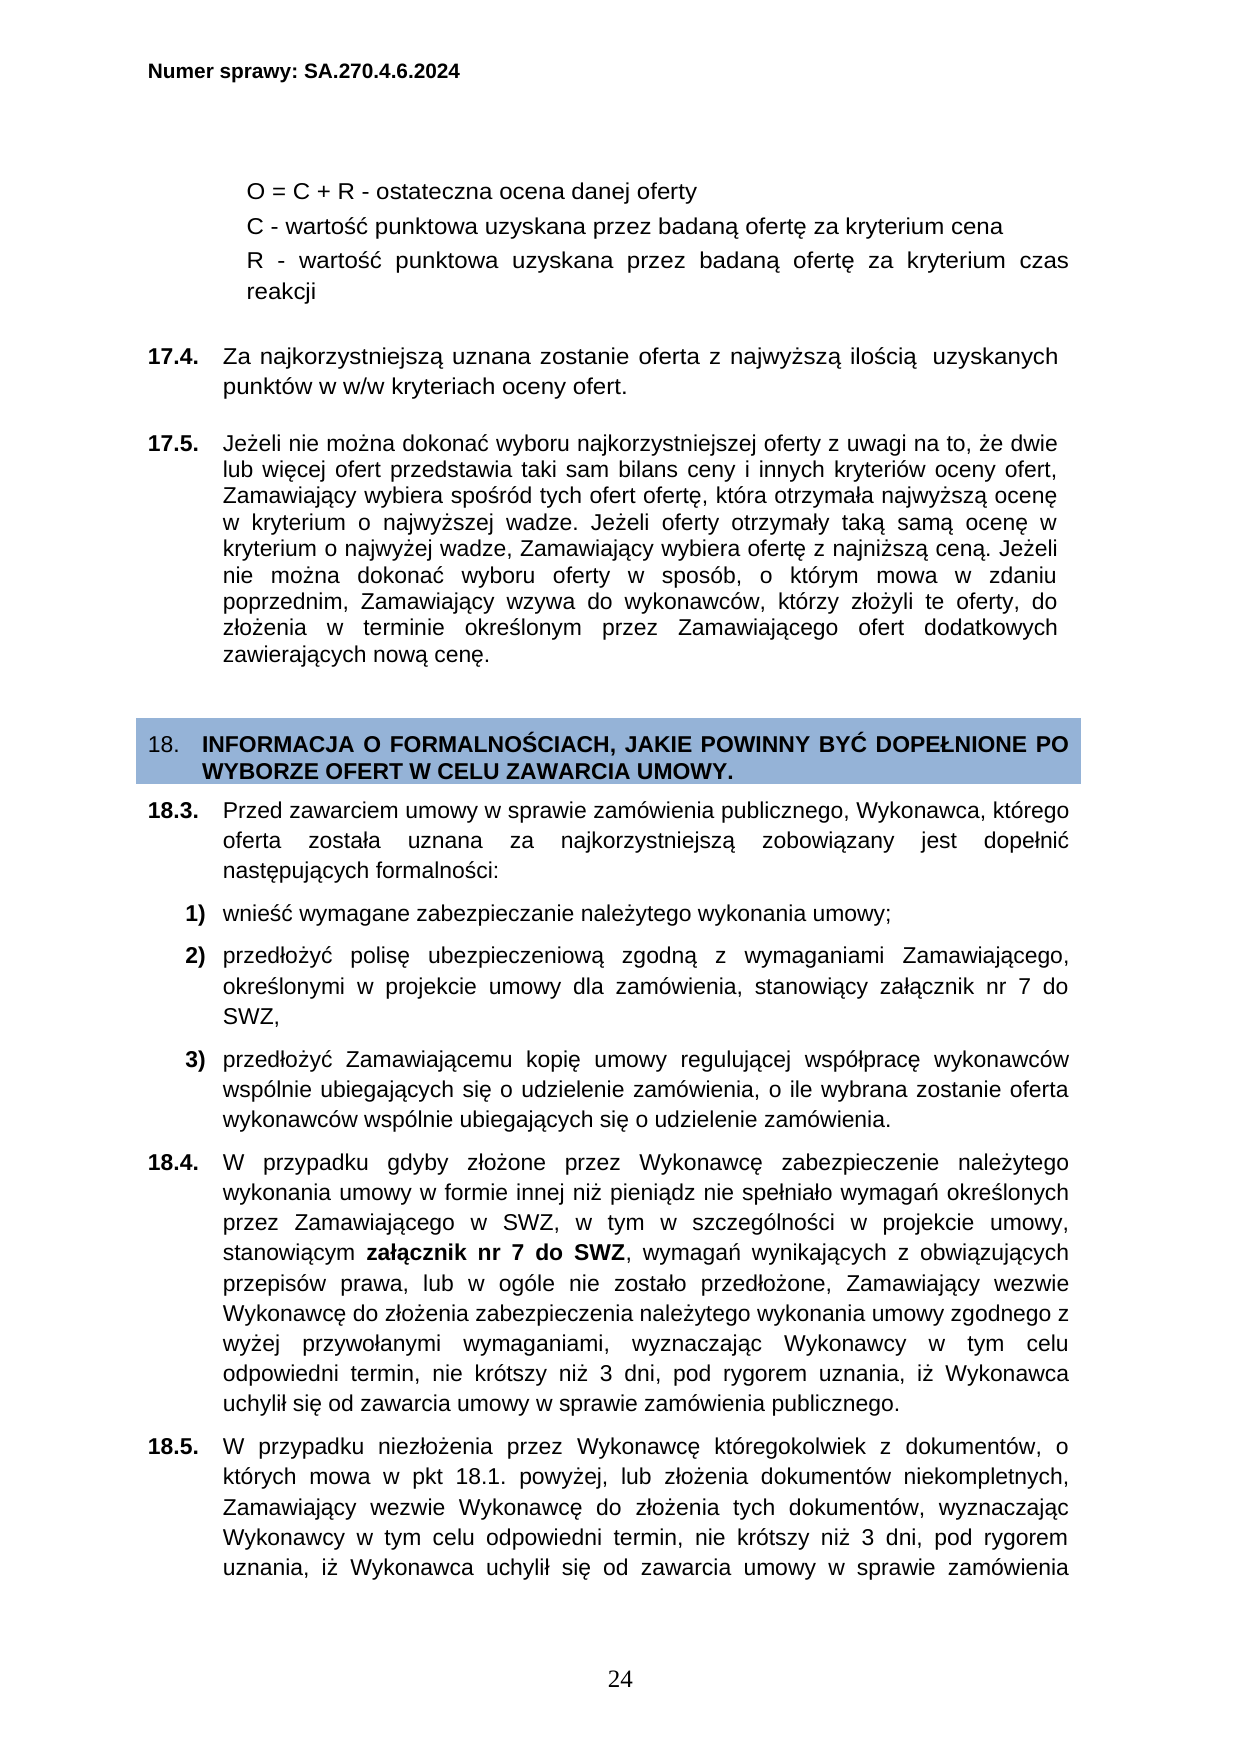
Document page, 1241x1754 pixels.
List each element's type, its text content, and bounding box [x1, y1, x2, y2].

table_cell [136, 148, 1081, 718]
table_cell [136, 784, 1081, 1580]
table_cell INFORMACJA O FORMALNOŚCIACH, JAKIE POWINNY BYĆ DOPEŁNIONE PO WYBORZE OFERT W CELU ZAWARCIA UMOWY. [136, 718, 1081, 784]
